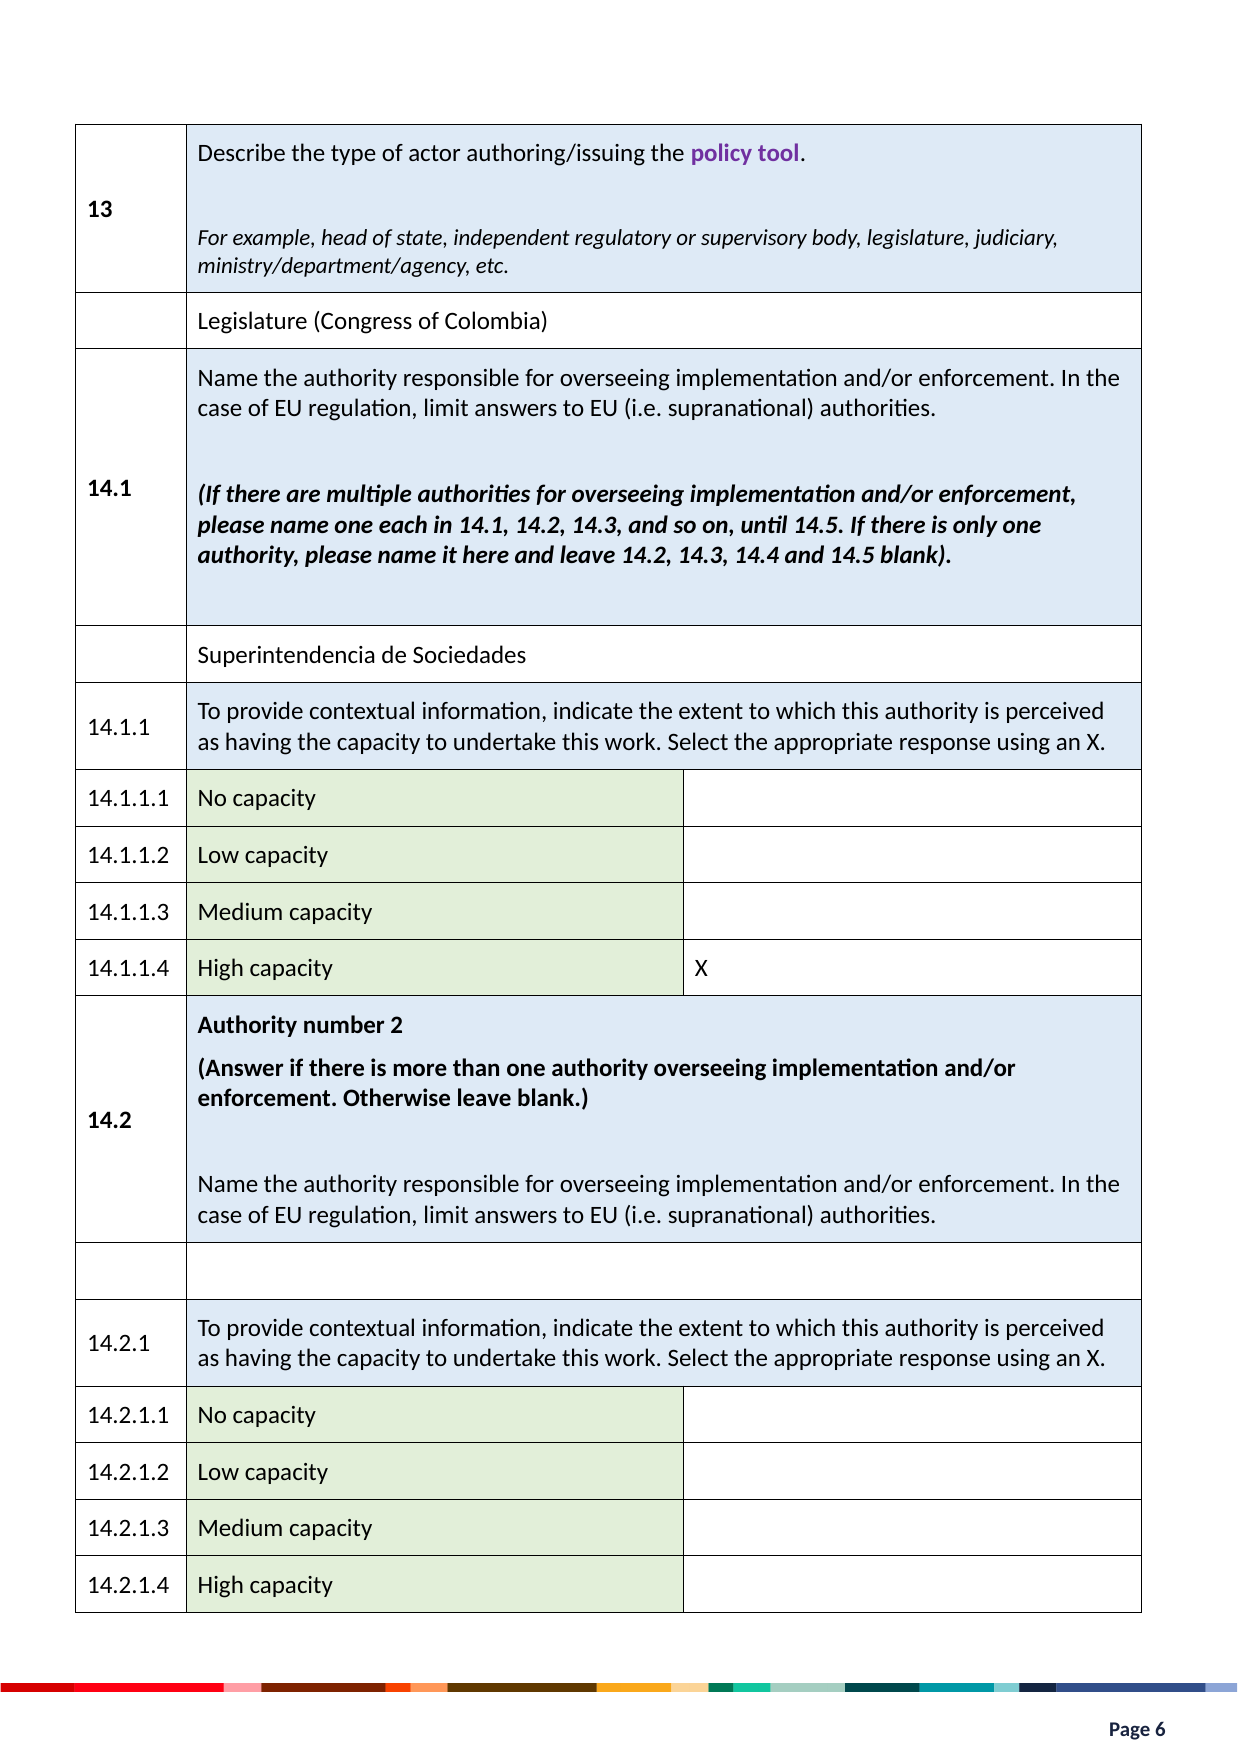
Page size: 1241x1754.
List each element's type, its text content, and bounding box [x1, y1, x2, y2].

table_cell X [684, 940, 1141, 995]
table_cell No capacity [187, 770, 683, 826]
table_cell 14.1.1.3 [76, 883, 186, 939]
table_cell Medium capacity [187, 1500, 683, 1555]
table_cell No capacity [187, 1387, 683, 1442]
table_cell Medium capacity [187, 883, 683, 939]
table_cell 14.2.1 [76, 1300, 186, 1386]
table_cell Legislature (Congress of Colombia) [187, 293, 1141, 348]
table_cell [684, 883, 1141, 939]
table_cell Low capacity [187, 827, 683, 882]
table_cell 14.1.1 [76, 683, 186, 769]
table_cell 14.2.1.1 [76, 1387, 186, 1442]
table_cell [684, 1443, 1141, 1499]
table_cell 14.1 [76, 349, 186, 625]
table_cell Describe the type of actor authoring/issuing the policy tool. For example, head of state, independent regulatory or supervisory body, legislature, judiciary, ministry/department/agency, etc. [187, 125, 1141, 292]
table_cell [76, 626, 186, 682]
table_cell 14.2.1.2 [76, 1443, 186, 1499]
table_cell Low capacity [187, 1443, 683, 1499]
table_cell 14.1.1.1 [76, 770, 186, 826]
table_cell 14.1.1.2 [76, 827, 186, 882]
table_cell [684, 770, 1141, 826]
table_cell Authority number 2 (Answer if there is more than one authority overseeing implementation and/or enforcement. Otherwise leave blank.) Name the authority responsible for overseeing implementation and/or enforcement. In the case of EU regulation, limit answers to EU (i.e. supranational) authorities. [187, 996, 1141, 1242]
table_cell 14.2 [76, 996, 186, 1242]
table_cell High capacity [187, 1556, 683, 1612]
table_cell High capacity [187, 940, 683, 995]
table_cell 14.1.1.4 [76, 940, 186, 995]
table_cell Superintendencia de Sociedades [187, 626, 1141, 682]
table_cell 14.2.1.4 [76, 1556, 186, 1612]
table_cell [684, 827, 1141, 882]
table_cell [684, 1500, 1141, 1555]
picture [0, 1683, 1236, 1692]
table_cell [187, 1243, 1141, 1298]
table_cell 14.2.1.3 [76, 1500, 186, 1555]
table_cell [76, 293, 186, 348]
table_cell Name the authority responsible for overseeing implementation and/or enforcement. In the case of EU regulation, limit answers to EU (i.e. supranational) authorities. (If there are multiple authorities for overseeing implementation and/or enforcement, please name one each in 14.1, 14.2, 14.3, and so on, until 14.5. If there is only one authority, please name it here and leave 14.2, 14.3, 14.4 and 14.5 blank). [187, 349, 1141, 625]
table_cell [684, 1387, 1141, 1442]
table_cell 13 [76, 125, 186, 292]
table_cell [684, 1556, 1141, 1612]
table_cell [76, 1243, 186, 1298]
